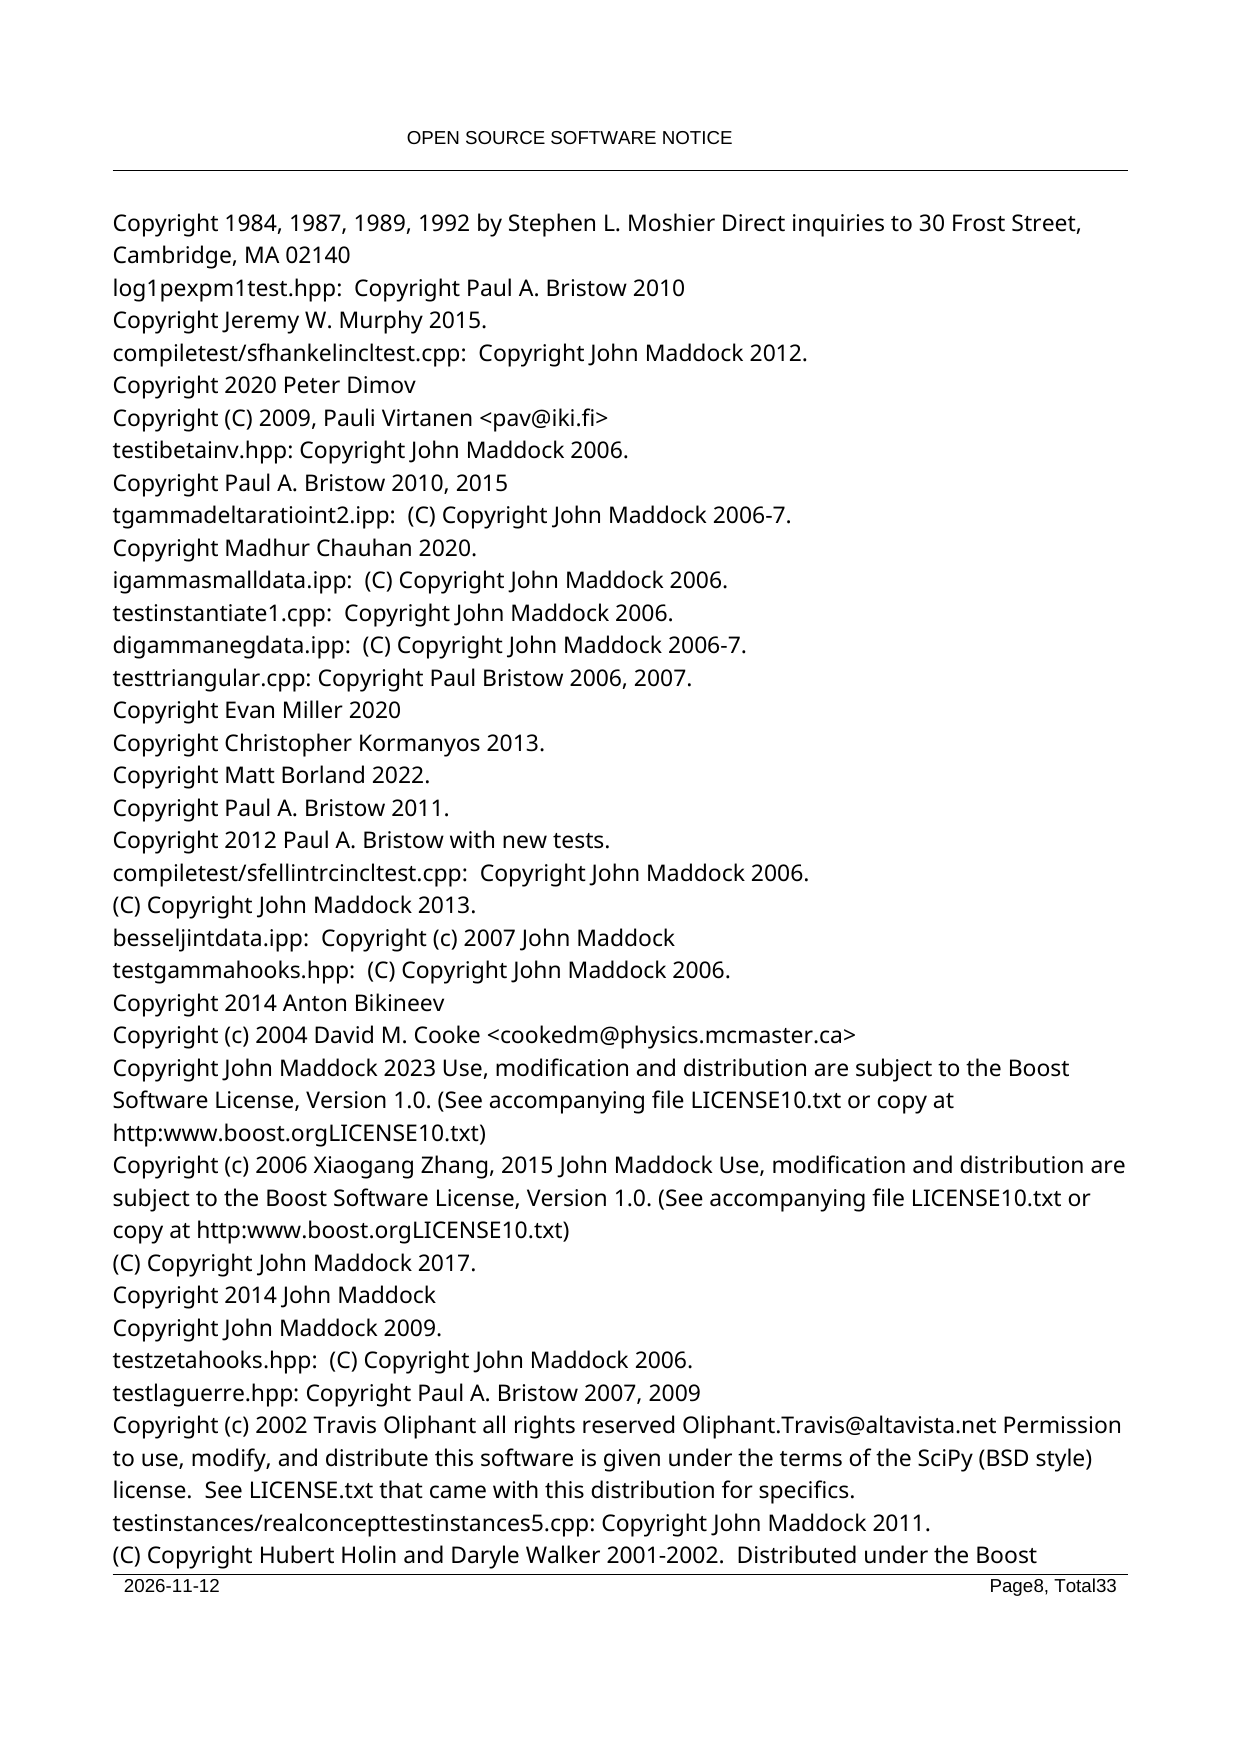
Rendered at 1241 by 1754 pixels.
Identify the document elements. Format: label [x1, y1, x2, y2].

text [112, 206, 1128, 1571]
